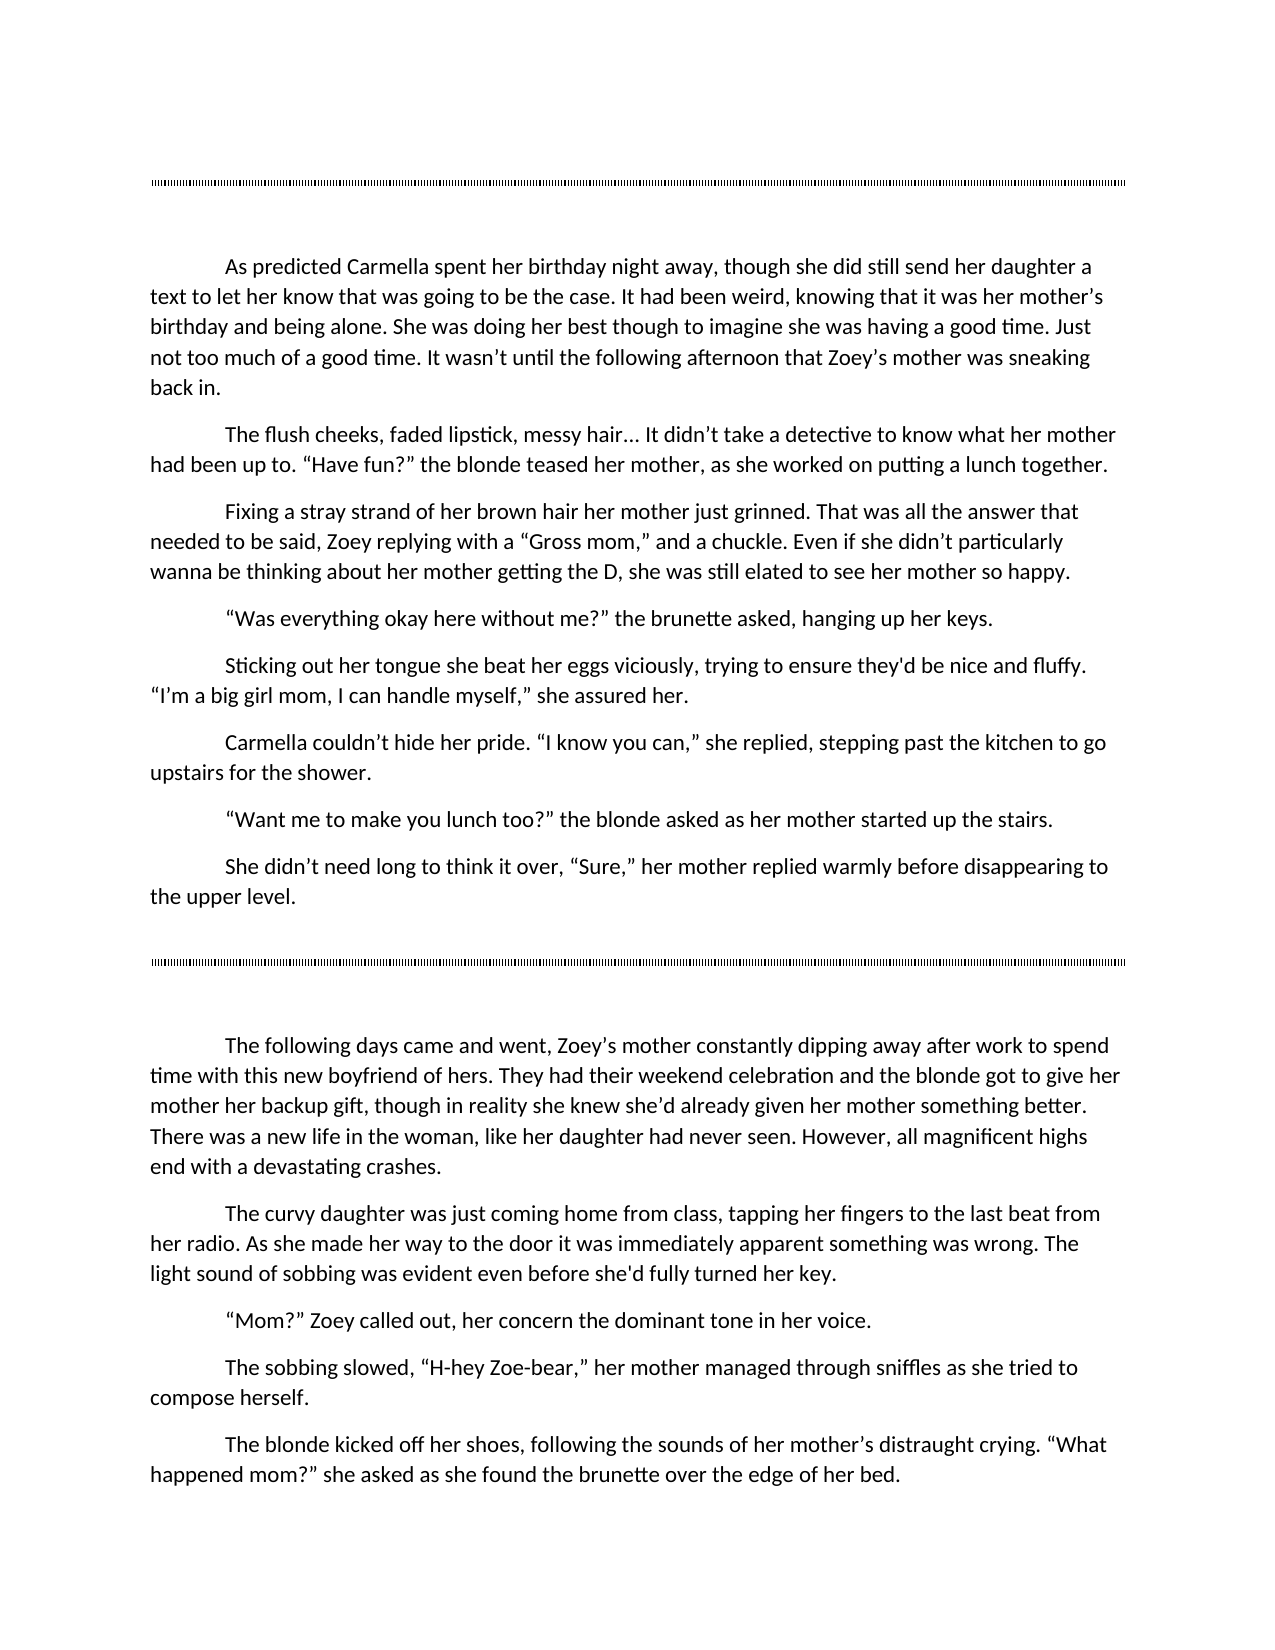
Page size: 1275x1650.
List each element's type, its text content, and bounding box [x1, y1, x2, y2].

text The blonde kicked off her shoes, following the sounds of her mother’s distraught crying. “What happened mom?” she asked as she found the brunette over the edge of her bed. [150, 1430, 1125, 1488]
text She didn’t need long to think it over, “Sure,” her mother replied warmly before disappearing to the upper level. [150, 852, 1125, 910]
text Sticking out her tongue she beat her eggs viciously, trying to ensure they'd be nice and fluffy. “I’m a big girl mom, I can handle myself,” she assured her. [150, 651, 1125, 709]
text Fixing a stray strand of her brown hair her mother just grinned. That was all the answer that needed to be said, Zoey replying with a “Gross mom,” and a chuckle. Even if she didn’t particularly wanna be thinking about her mother getting the D, she was still elated to see her mother so happy. [150, 497, 1125, 585]
text The sobbing slowed, “H-hey Zoe-bear,” her mother managed through sniffles as she tried to compose herself. [150, 1353, 1125, 1411]
text The following days came and went, Zoey’s mother constantly dipping away after work to spend time with this new boyfriend of hers. They had their weekend celebration and the blonde got to give her mother her backup gift, though in reality she knew she’d already given her mother something better. There was a new life in the woman, like her daughter had never seen. However, all magnificent highs end with a devastating crashes. [150, 1031, 1125, 1180]
text As predicted Carmella spent her birthday night away, though she did still send her daughter a text to let her know that was going to be the case. It had been weird, knowing that it was her mother’s birthday and being alone. She was doing her best though to imagine she was having a good time. Just not too much of a good time. It wasn’t until the following afternoon that Zoey’s mother was sneaking back in. [150, 252, 1125, 401]
text “Was everything okay here without me?” the brunette asked, hanging up her keys. [150, 604, 1125, 632]
text The flush cheeks, faded lipstick, messy hair... It didn’t take a detective to know what her mother had been up to. “Have fun?” the blonde teased her mother, as she worked on putting a lunch together. [150, 420, 1125, 478]
text Carmella couldn’t hide her pride. “I know you can,” she replied, stepping past the kitchen to go upstairs for the shower. [150, 728, 1125, 786]
text “Mom?” Zoey called out, her concern the dominant tone in her voice. [150, 1306, 1125, 1334]
text “Want me to make you lunch too?” the blonde asked as her mother started up the stairs. [150, 805, 1125, 833]
text The curvy daughter was just coming home from class, tapping her fingers to the last beat from her radio. As she made her way to the door it was immediately apparent something was wrong. The light sound of sobbing was evident even before she'd fully turned her key. [150, 1199, 1125, 1287]
